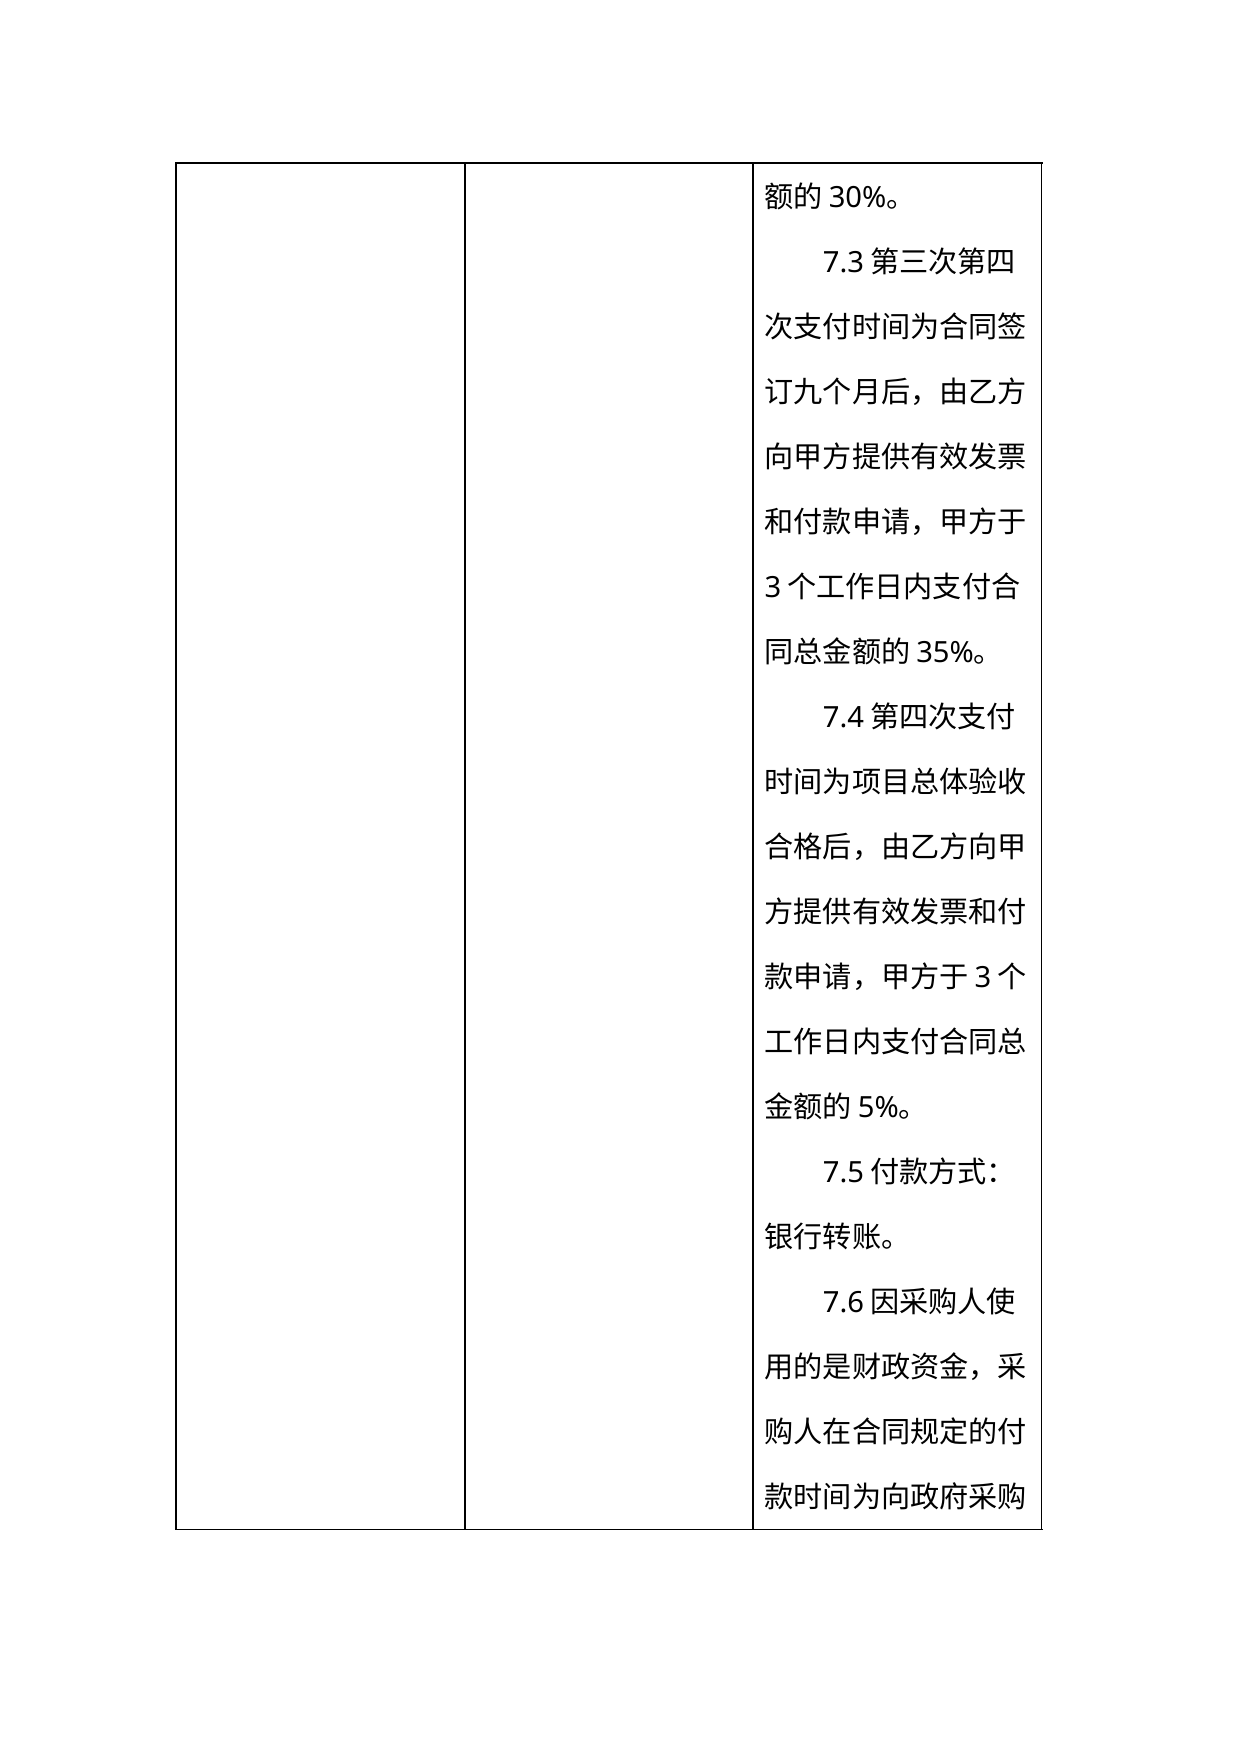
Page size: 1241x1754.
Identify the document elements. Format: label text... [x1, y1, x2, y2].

table_cell 1 [466, 164, 752, 1528]
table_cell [754, 164, 1041, 1528]
table_cell [177, 164, 464, 1528]
